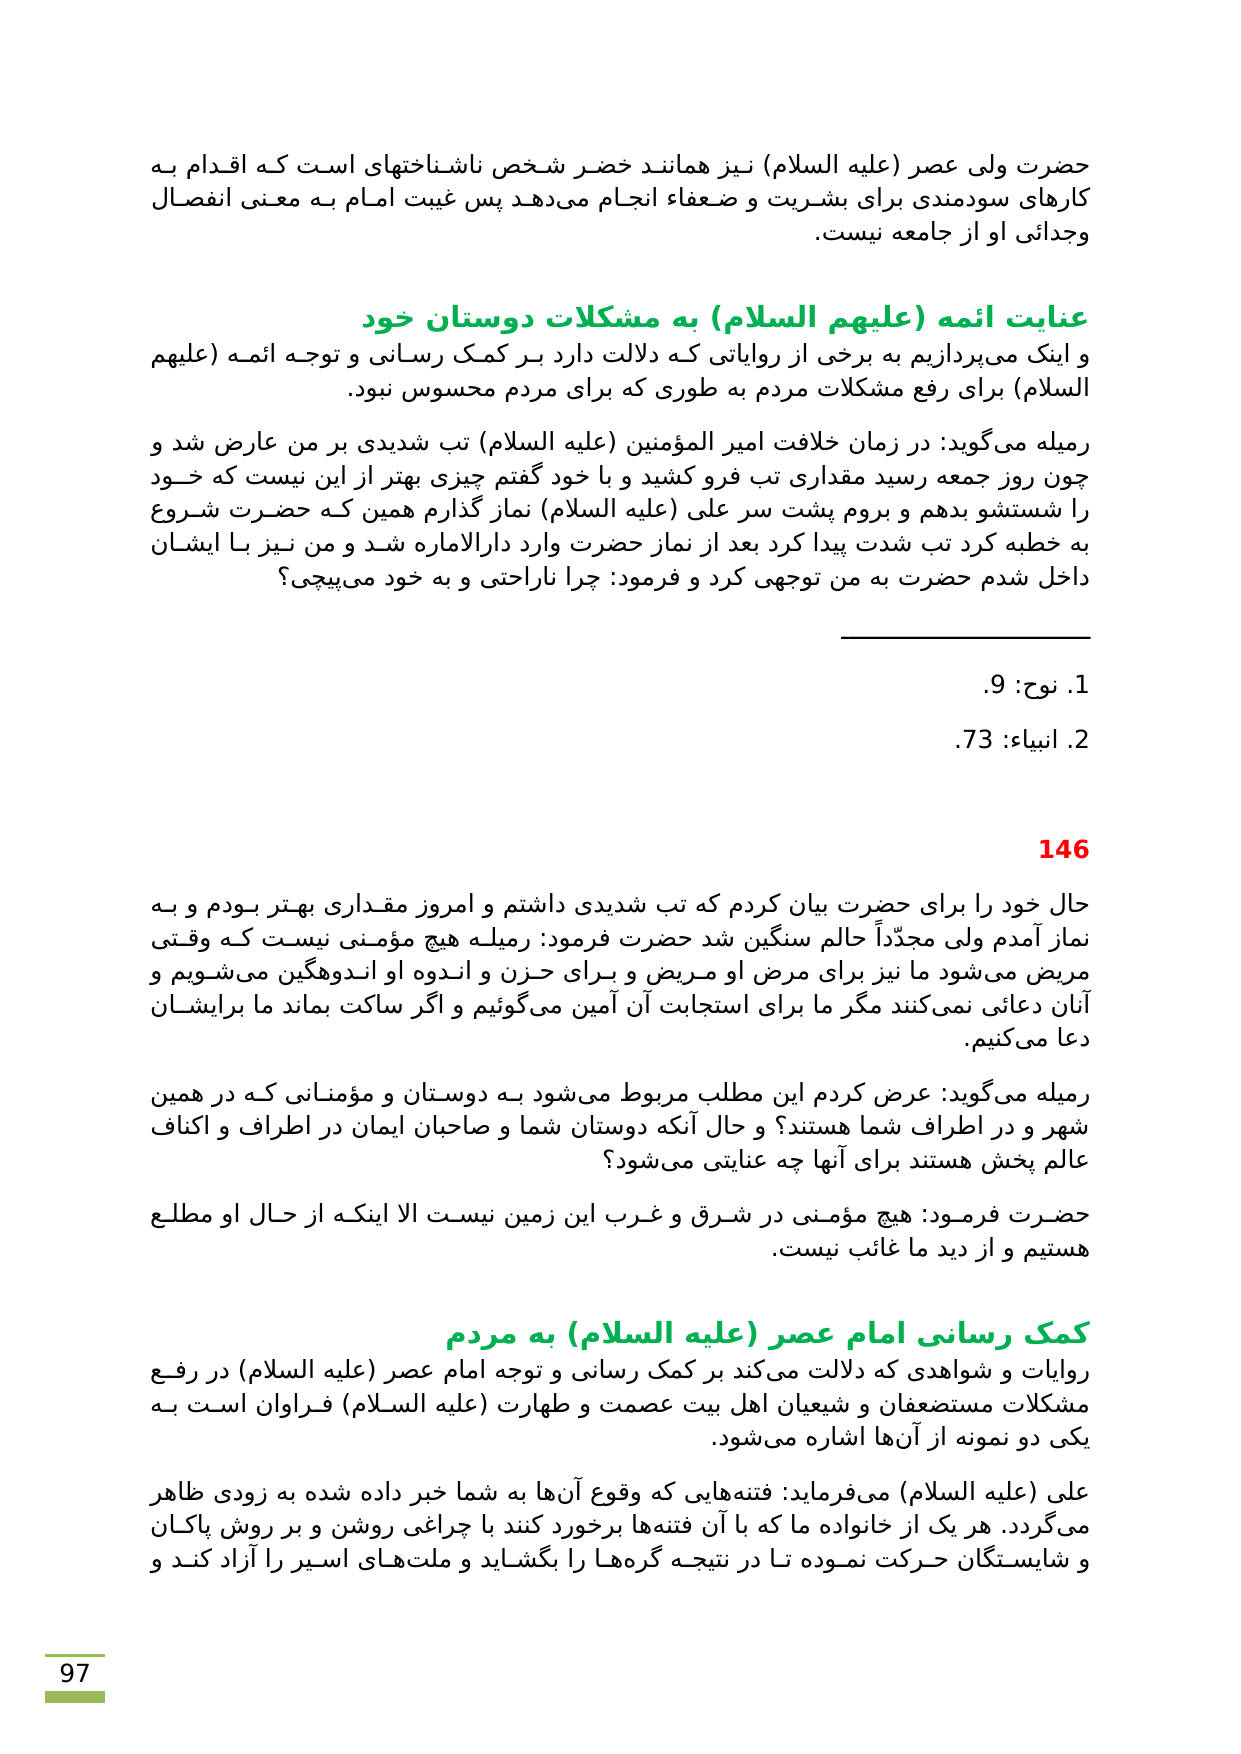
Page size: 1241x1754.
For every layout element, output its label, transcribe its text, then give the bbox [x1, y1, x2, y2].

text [150, 1477, 1090, 1573]
subtitle عنایت ائمه (علیهم السلام) به مشکلات دوستان خود [150, 301, 1090, 334]
text 146 [150, 835, 1090, 864]
text روایات و شواهدی که دلالت می‌کند بر کمک رسانی و توجه امام عصر (علیه السلام) در رفع مشکلات مستضعفان و شیعیان اهل بیت عصمت و طهارت (علیه السلام) فراوان است به یکی دو نمونه از آن‌ها اشاره می‌شود. [150, 1355, 1090, 1452]
text ــــــــــــــــــــــــــــــــــ [150, 616, 1090, 645]
text 2. انبیاء: 73. [150, 725, 1090, 754]
text رمیله می‌گوید: عرض کردم این مطلب مربوط می‌شود به دوستان و مؤمنانی که در همین شهر و در اطراف شما هستند؟ و حال آنکه دوستان شما و صاحبان ایمان در اطراف و اکناف عالم پخش هستند برای آنها چه عنایتی می‌شود؟ [150, 1078, 1090, 1174]
text حال خود را برای حضرت بیان کردم که تب شدیدی داشتم و امروز مقداری بهتر بودم و به نماز آمدم ولی مجدّداً حالم سنگین شد حضرت فرمود: رمیله هیچ مؤمنی نیست که وقتی مریض می‌شود ما نیز برای مرض او مریض و برای حزن و اندوه او اندوهگین می‌شویم و آنان دعائی نمی‌کنند مگر ما برای استجابت آن آمین می‌گوئیم و اگر ساکت بماند ما برایشان دعا می‌کنیم. [150, 889, 1090, 1053]
subtitle کمک رسانی امام عصر (علیه السلام) به مردم [150, 1316, 1090, 1350]
text حضرت فرمود: هیچ مؤمنی در شرق و غرب این زمین نیست الا اینکه از حال او مطلع هستیم و از دید ما غائب نیست. [150, 1199, 1090, 1262]
text 1. نوح: 9. [150, 670, 1090, 699]
text و اینک می‌پردازیم به برخی از روایاتی که دلالت دارد بر کمک رسانی و توجه ائمه (علیهم السلام) برای رفع مشکلات مردم به طوری که برای مردم محسوس نبود. [150, 339, 1090, 402]
text حضرت ولی عصر (علیه السلام) نیز همانند خضر شخص ناشناختهای است که اقدام به کارهای سودمندی برای بشریت و ضعفاء انجام می‌دهد پس غیبت امام به معنی انفصال وجدائی او از جامعه نیست. [150, 150, 1090, 246]
text رمیله می‌گوید: در زمان خلافت امیر المؤمنین (علیه السلام) تب شدیدی بر من عارض شد و چون روز جمعه رسید مقداری تب فرو کشید و با خود گفتم چیزی بهتر از این نیست که خود را شستشو بدهم و بروم پشت سر علی (علیه السلام) نماز گذارم همین که حضرت شروع به خطبه کرد تب شدت پیدا کرد بعد از نماز حضرت وارد دارالاماره شد و من نیز با ایشان داخل شدم حضرت به من توجهی کرد و فرمود: چرا ناراحتی و به خود می‌پیچی؟ [150, 427, 1090, 591]
